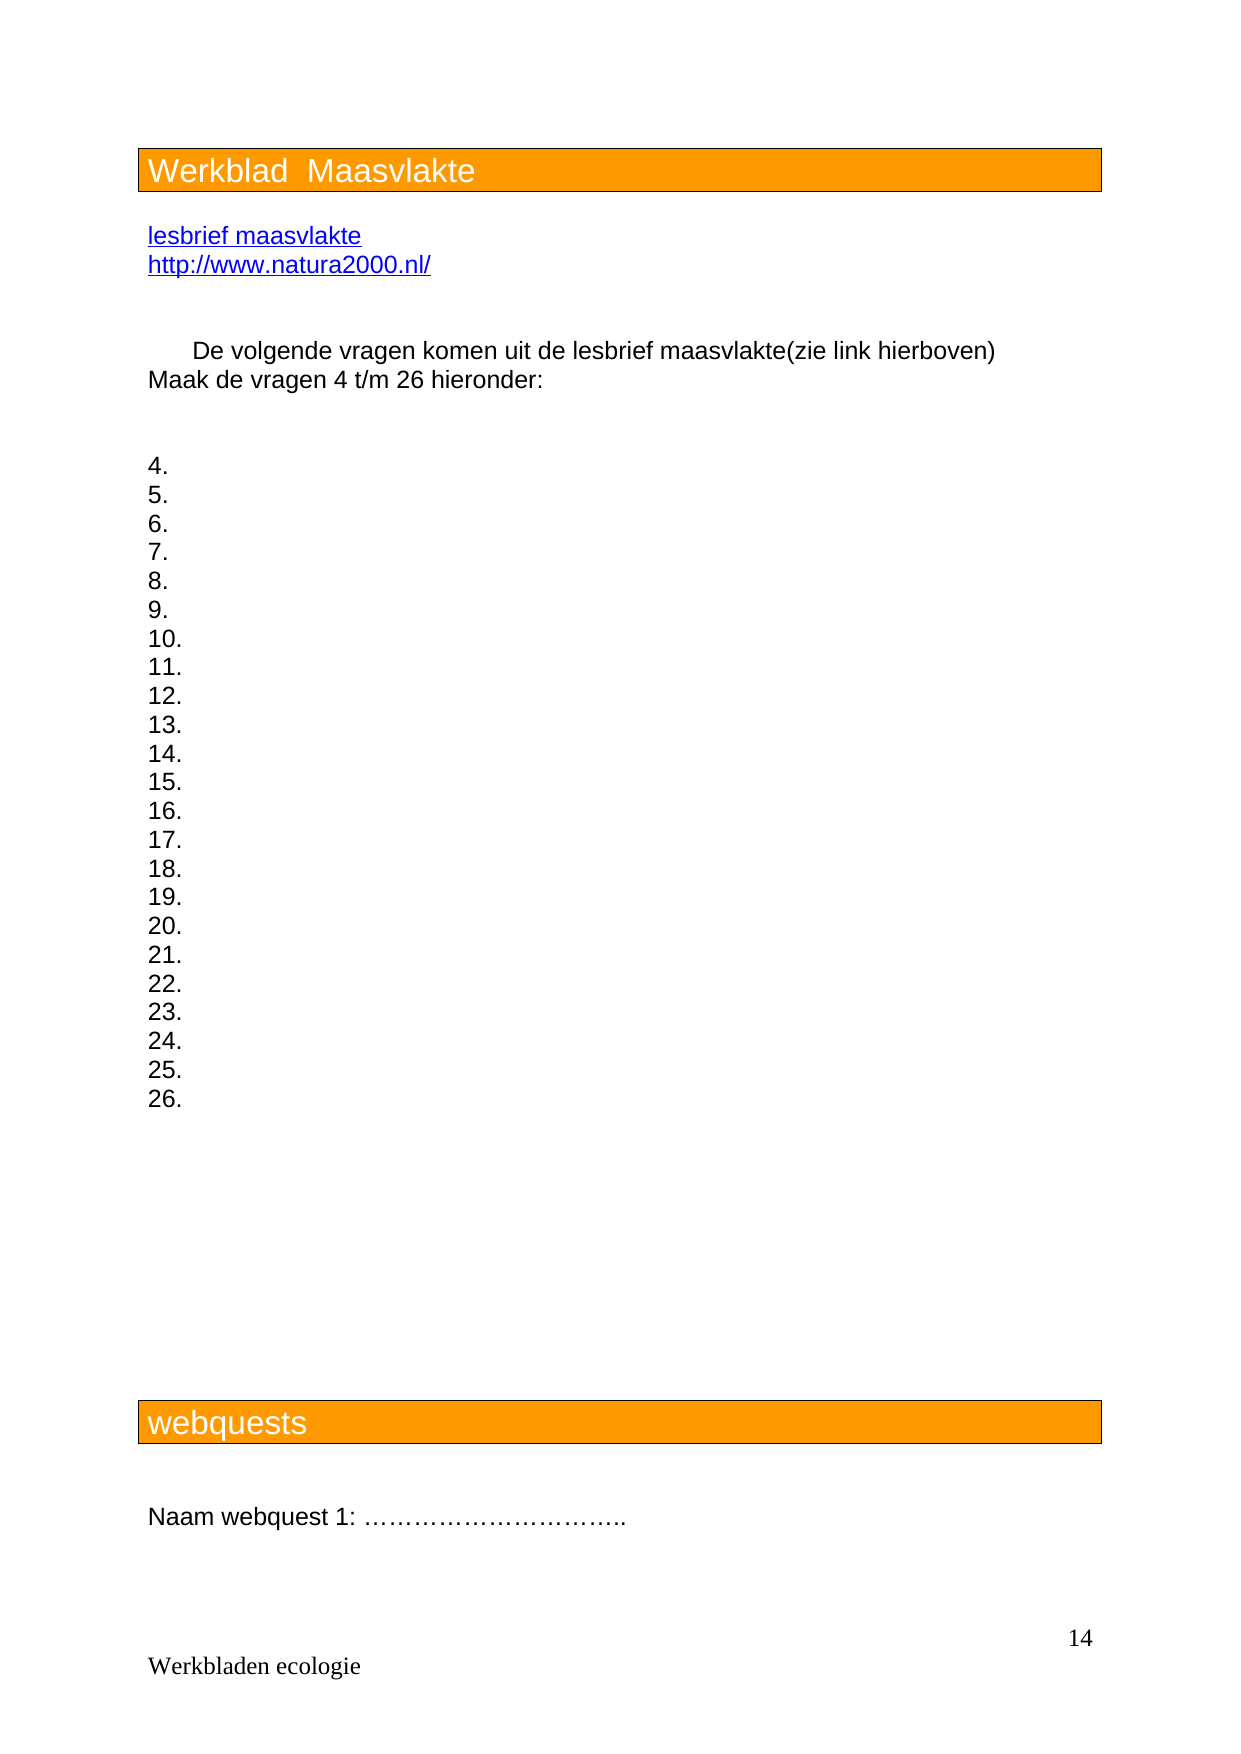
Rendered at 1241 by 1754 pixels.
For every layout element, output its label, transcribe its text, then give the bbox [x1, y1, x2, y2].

text 21. [148, 940, 1093, 968]
text Naam webquest 1: ………………………….. [148, 1502, 1093, 1531]
text 13. [148, 710, 1093, 738]
text 19. [148, 882, 1093, 911]
text 4. [148, 451, 1093, 480]
text 23. [148, 997, 1093, 1026]
text De volgende vragen komen uit de lesbrief maasvlakte(zie link hierboven) [192, 336, 1093, 365]
text 14. [148, 738, 1093, 767]
text 24. [148, 1026, 1093, 1055]
text 17. [148, 825, 1093, 853]
text 5. [148, 480, 1093, 508]
text Werkblad Maasvlakte [139, 149, 1101, 191]
text 8. [148, 566, 1093, 595]
text 16. [148, 796, 1093, 825]
text 25. [148, 1055, 1093, 1083]
text 20. [148, 911, 1093, 940]
text 6. [148, 508, 1093, 537]
text http://www.natura2000.nl/ [148, 250, 1093, 278]
text 15. [148, 767, 1093, 796]
text webquests [139, 1401, 1101, 1443]
text 9. [148, 595, 1093, 623]
text Maak de vragen 4 t/m 26 hieronder: [148, 365, 1093, 393]
text 10. [148, 623, 1093, 652]
text 12. [148, 681, 1093, 710]
text 18. [148, 853, 1093, 882]
text 7. [148, 537, 1093, 566]
text 22. [148, 968, 1093, 997]
text 26. [148, 1083, 1093, 1112]
text 11. [148, 652, 1093, 681]
text lesbrief maasvlakte [148, 221, 1093, 250]
